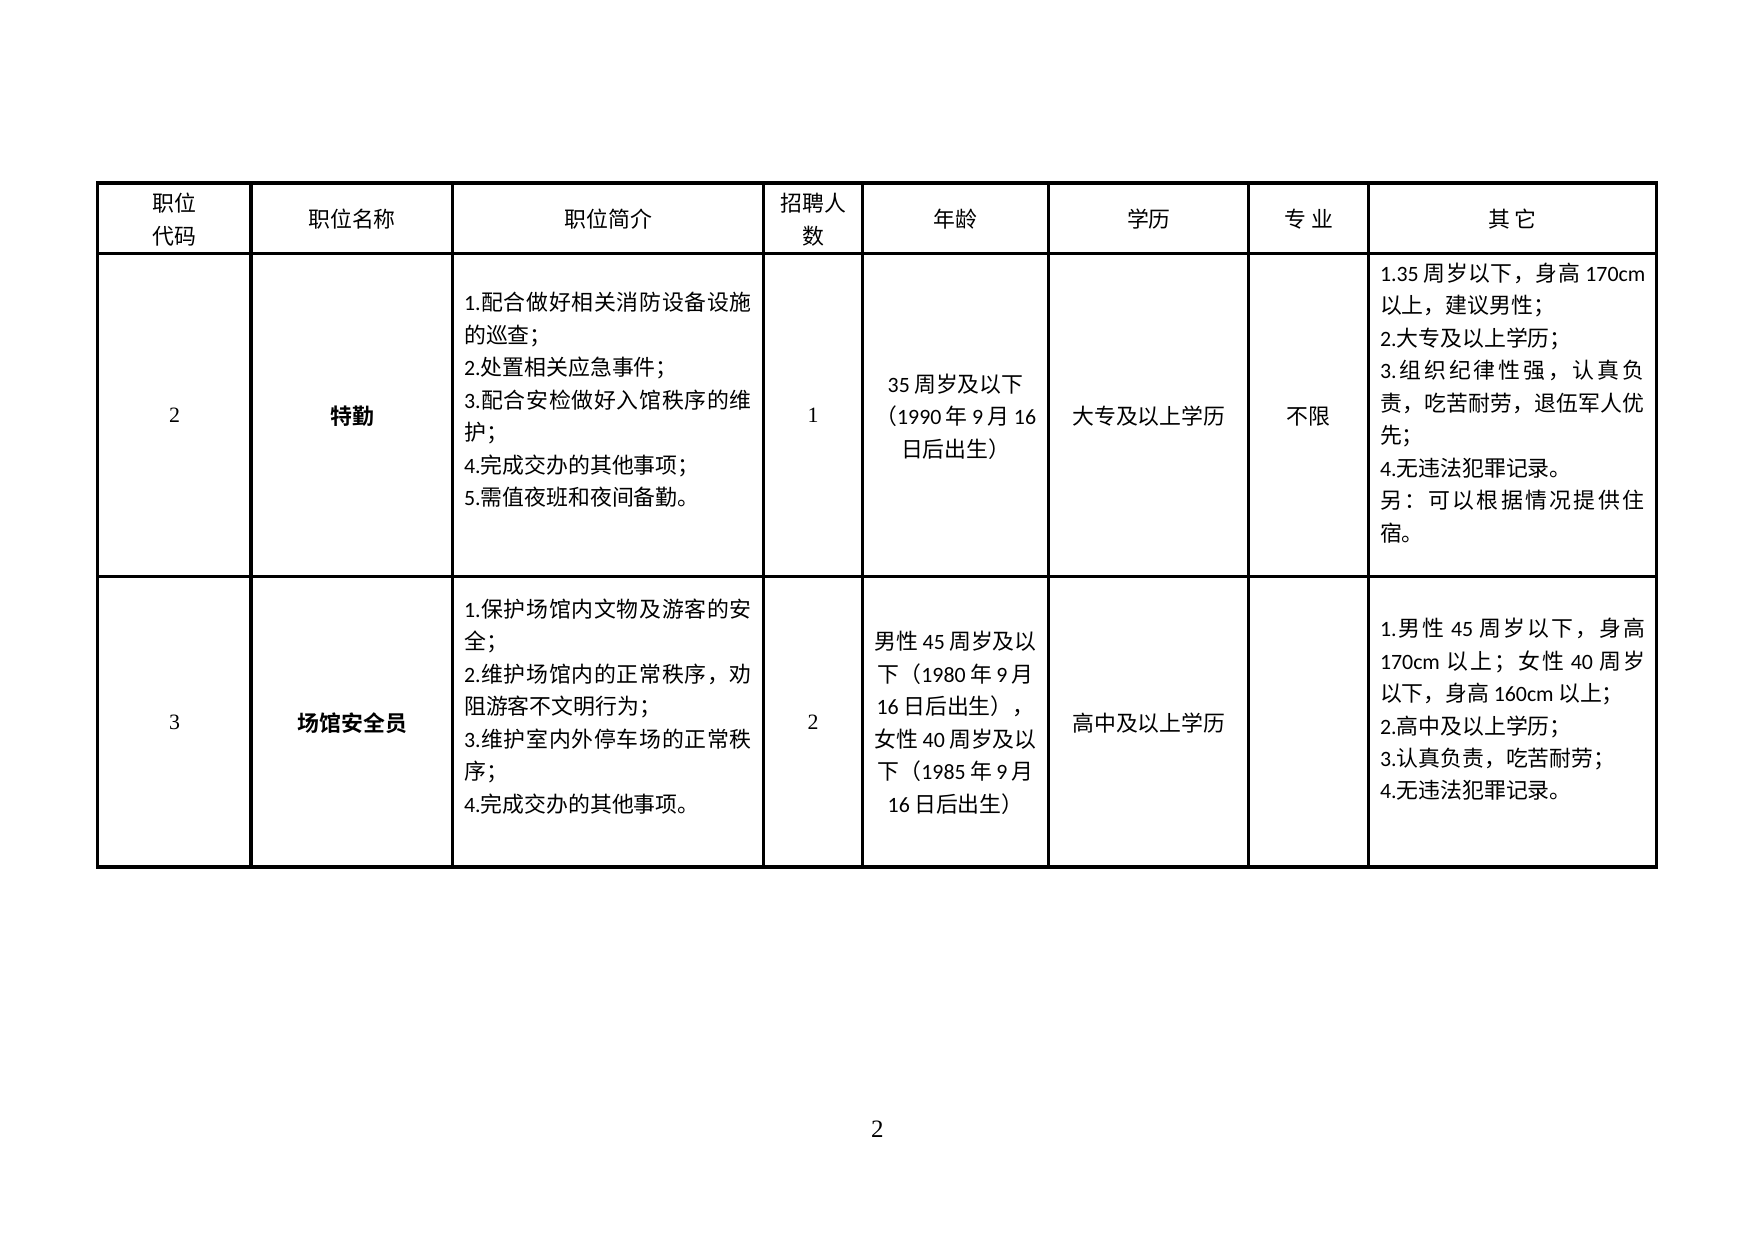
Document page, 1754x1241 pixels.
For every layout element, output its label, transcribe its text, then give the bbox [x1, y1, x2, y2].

table_cell 特勤 [253, 255, 451, 574]
table_cell 男性45周岁及以下（1980年9月16日后出生），女性40周岁及以下（1985年9月16日后出生） [864, 578, 1047, 865]
table_header 其 它 [1370, 185, 1655, 252]
table_header 学历 [1050, 185, 1247, 252]
table_cell 1.35周岁以下，身高170cm以上，建议男性； 2.大专及以上学历； 3.组织纪律性强，认真负责，吃苦耐劳，退伍军人优先； 4.无违法犯罪记录。 另：可以根据情况提供住宿。 [1370, 255, 1655, 574]
table_cell 1 [765, 255, 861, 574]
table_header 年龄 [864, 185, 1047, 252]
table_cell 大专及以上学历 [1050, 255, 1247, 574]
table_cell 3 [99, 578, 249, 865]
table_header 专 业 [1250, 185, 1367, 252]
table_header 职位名称 [253, 185, 451, 252]
table_cell 1.保护场馆内文物及游客的安全； 2.维护场馆内的正常秩序，劝阻游客不文明行为； 3.维护室内外停车场的正常秩序； 4.完成交办的其他事项。 [454, 578, 762, 865]
table_cell 1.男性45周岁以下，身高170cm以上；女性40周岁以下，身高160cm以上； 2.高中及以上学历； 3.认真负责，吃苦耐劳； 4.无违法犯罪记录。 [1370, 578, 1655, 865]
table_cell 35周岁及以下 （1990年9月16日后出生） [864, 255, 1047, 574]
table_cell 场馆安全员 [253, 578, 451, 865]
table_cell 2 [765, 578, 861, 865]
table_header 招聘人数 [765, 185, 861, 252]
table_cell 高中及以上学历 [1050, 578, 1247, 865]
table_header 职位简介 [454, 185, 762, 252]
table_cell 不限 [1250, 255, 1367, 574]
table_cell 1.配合做好相关消防设备设施的巡查； 2.处置相关应急事件； 3.配合安检做好入馆秩序的维护； 4.完成交办的其他事项； 5.需值夜班和夜间备勤。 [454, 255, 762, 574]
table_cell 2 [99, 255, 249, 574]
table_header 职位 代码 [99, 185, 249, 252]
table_cell [1250, 578, 1367, 865]
